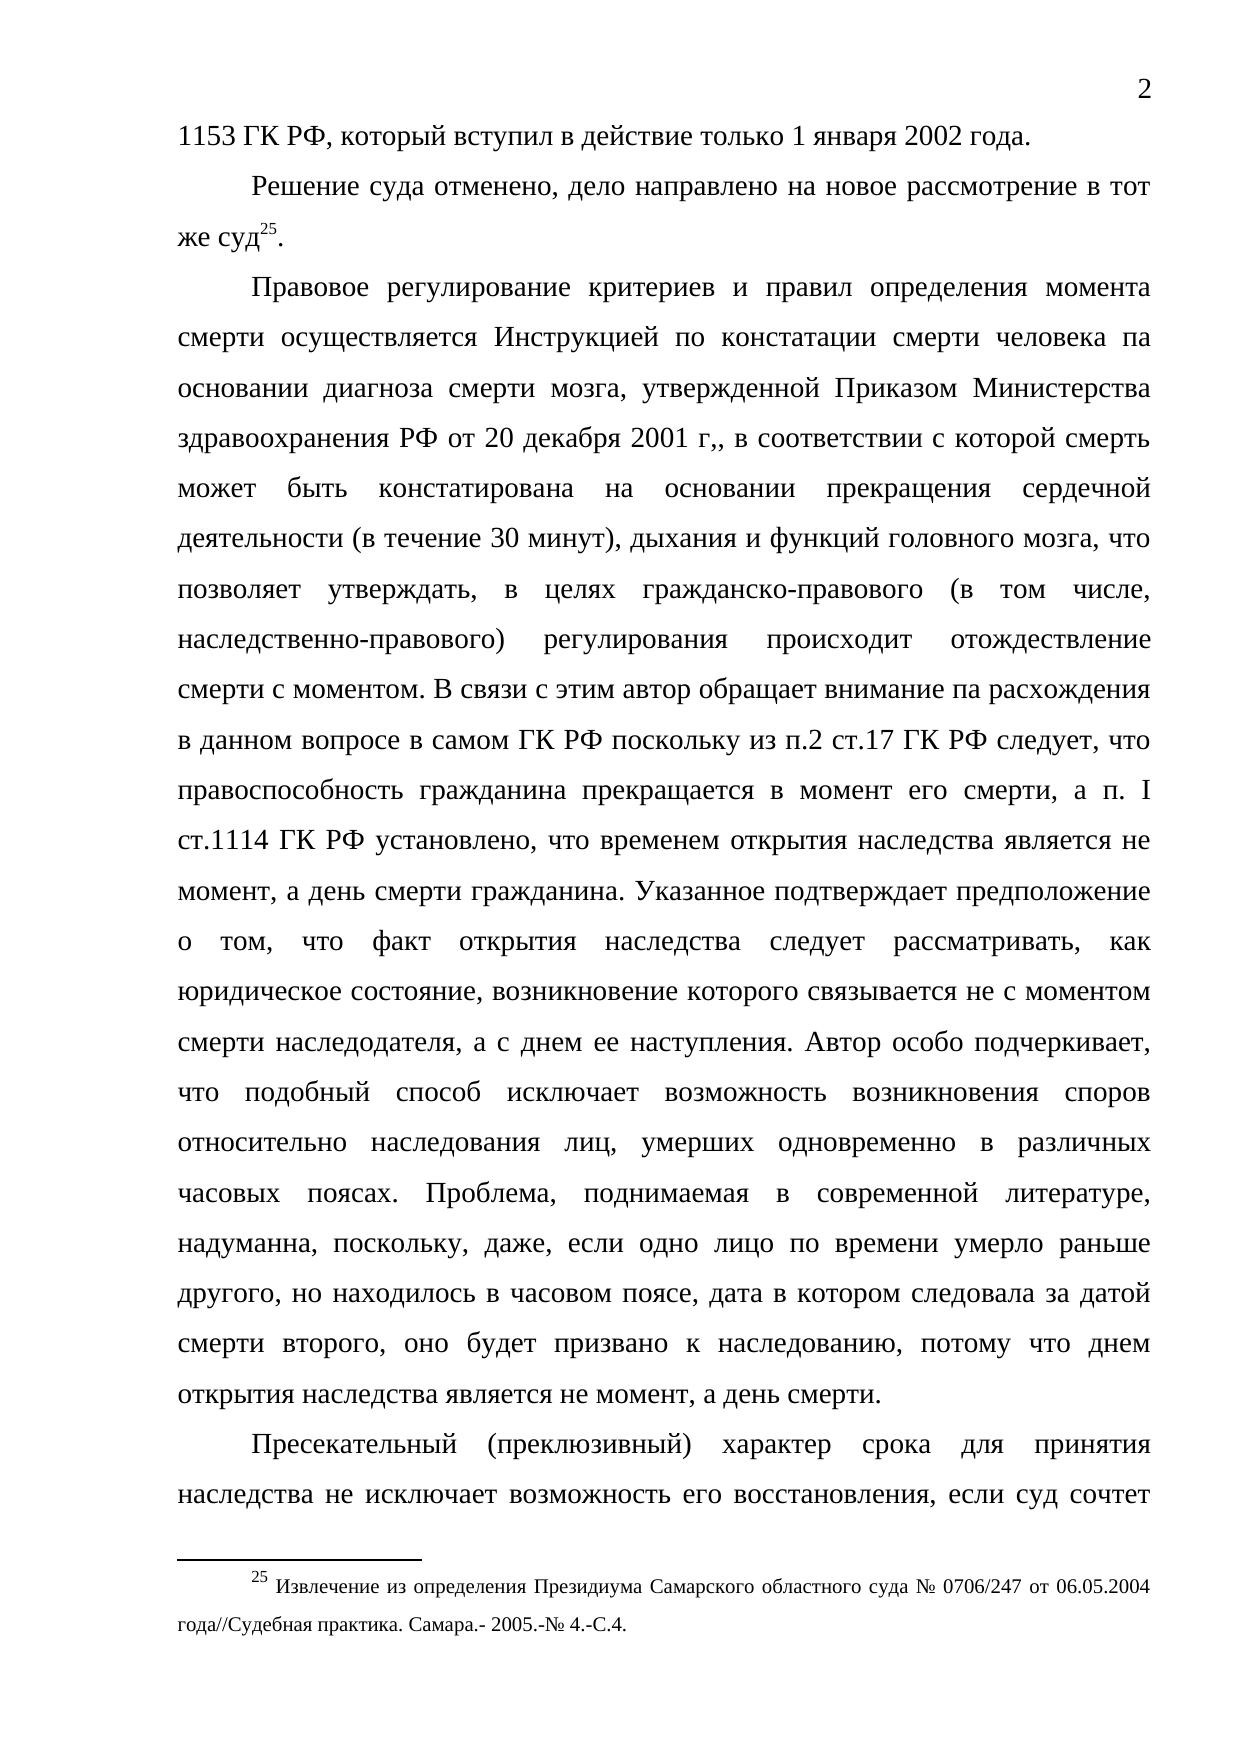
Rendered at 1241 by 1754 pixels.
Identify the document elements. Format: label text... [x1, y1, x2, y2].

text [177, 118, 1152, 152]
text Решение суда отменено, дело направлено на новое рассмотрение в тот же суд. [177, 168, 1152, 252]
text Правовое регулирование критериев и правил определения момента смерти осуществляется Инструкцией по констатации смерти человека па основании диагноза смерти мозга, утвержденной Приказом Министерства здравоохранения РФ от 20 декабря 2001 г,, в соответствии с которой смерть может быть констатирована на основании прекращения сердечной деятельности (в течение 30 минут), дыхания и функций головного мозга, что позволяет утверждать, в целях гражданско-правового (в том числе, наследственно-правового) регулирования происходит отождествление смерти с моментом. В связи с этим автор обращает внимание па расхождения в данном вопросе в самом ГК РФ поскольку из п.2 ст.17 ГК РФ следует, что правоспособность гражданина прекращается в момент его смерти, а п. I ст.1114 ГК РФ установлено, что временем открытия наследства является не момент, а день смерти гражданина. Указанное подтверждает предположение о том, что факт открытия наследства следует рассматривать, как юридическое состояние, возникновение которого связывается не с моментом смерти наследодателя, а с днем ее наступления. Автор особо подчеркивает, что подобный способ исключает возможность возникновения споров относительно наследования лиц, умерших одновременно в различных часовых поясах. Проблема, поднимаемая в современной литературе, надуманна, поскольку, даже, если одно лицо по времени умерло раньше другого, но находилось в часовом поясе, дата в котором следовала за датой смерти второго, оно будет призвано к наследованию, потому что днем открытия наследства является не момент, а день смерти. [177, 269, 1152, 1409]
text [177, 1426, 1152, 1510]
